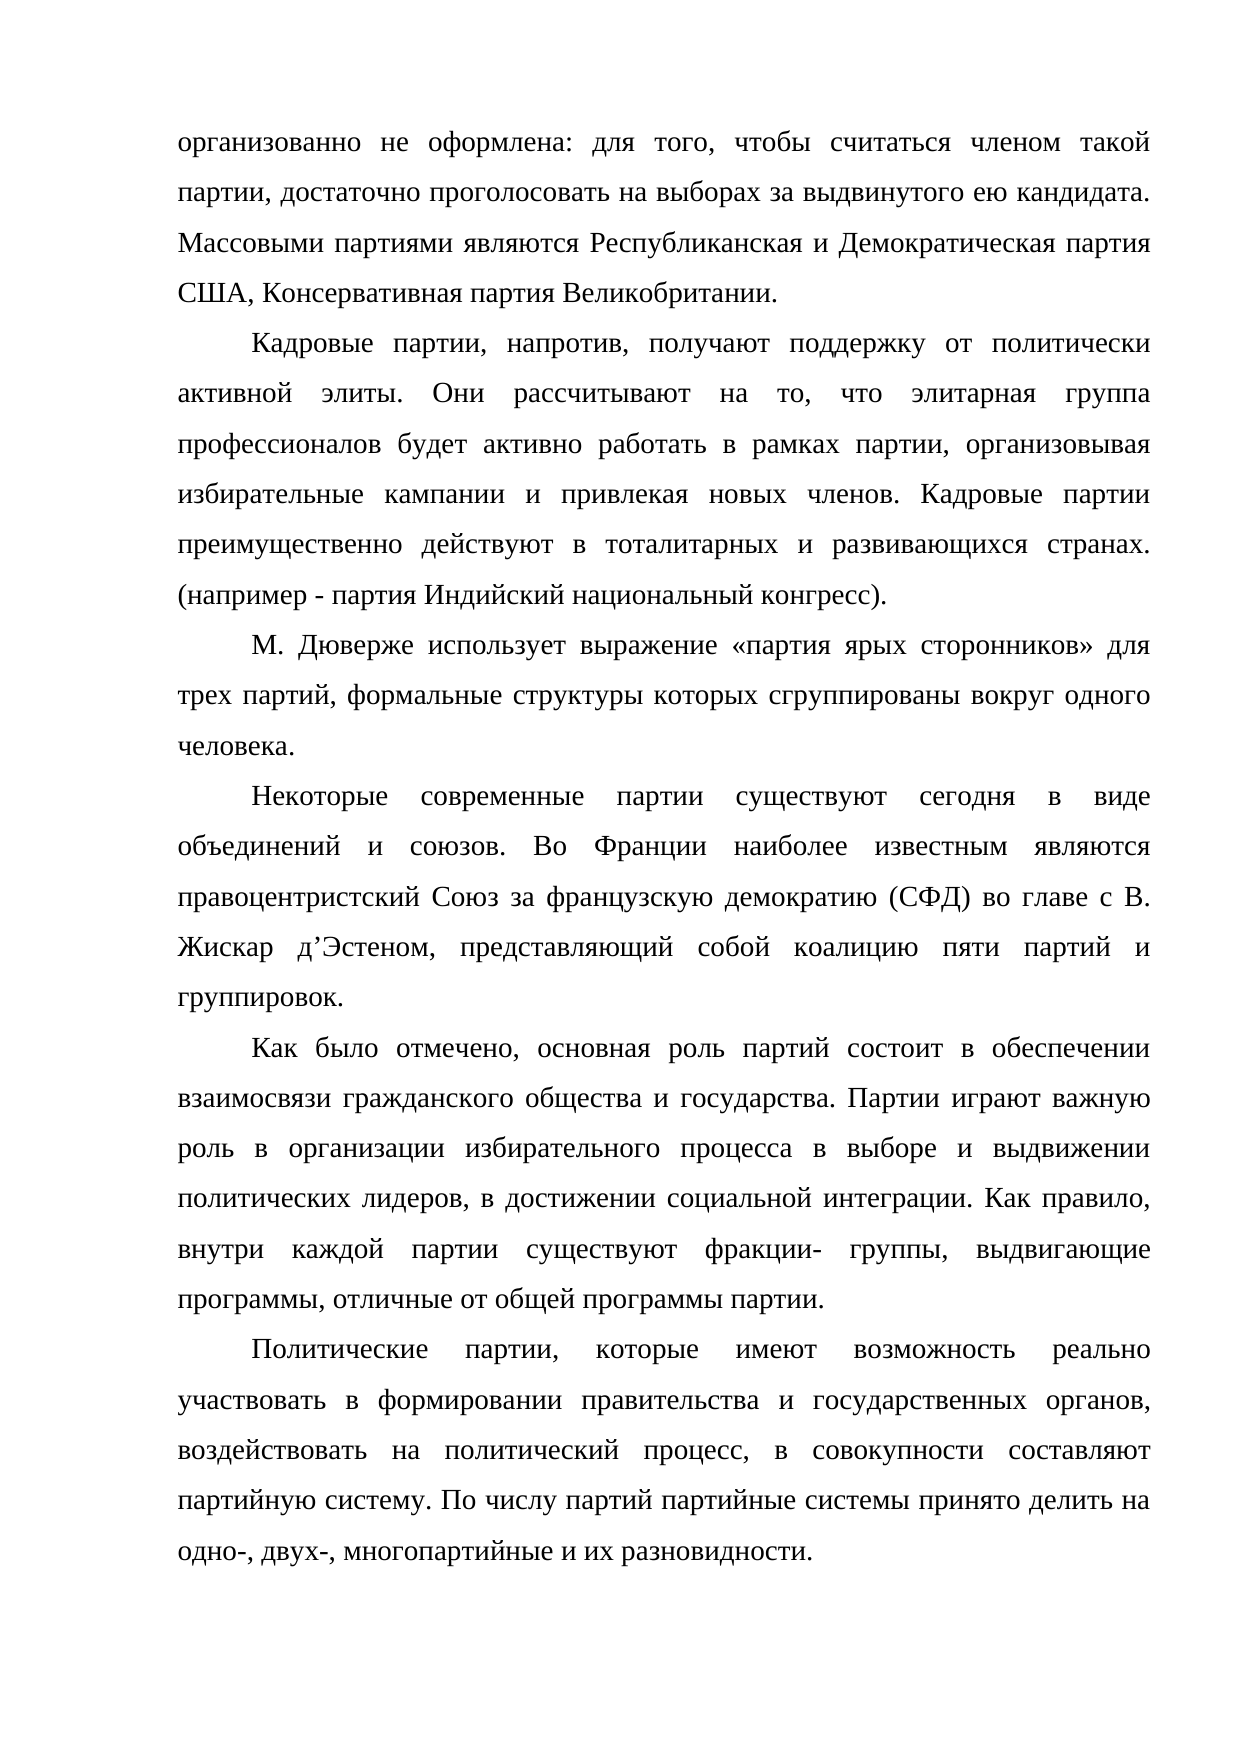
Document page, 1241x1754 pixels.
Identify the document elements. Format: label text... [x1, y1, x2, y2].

text М. Дюверже использует выражение «партия ярых сторонников» для трех партий, формальные структуры которых сгруппированы вокруг одного человека. [177, 627, 1152, 761]
text Как было отмечено, основная роль партий состоит в обеспечении взаимосвязи гражданского общества и государства. Партии играют важную роль в организации избирательного процесса в выборе и выдвижении политических лидеров, в достижении социальной интеграции. Как правило, внутри каждой партии существуют фракции- группы, выдвигающие программы, отличные от общей программы партии. [177, 1030, 1152, 1315]
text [177, 124, 1152, 308]
text Кадровые партии, напротив, получают поддержку от политически активной элиты. Они рассчитывают на то, что элитарная группа профессионалов будет активно работать в рамках партии, организовывая избирательные кампании и привлекая новых членов. Кадровые партии преимущественно действуют в тоталитарных и развивающихся странах. (например - партия Индийский национальный конгресс). [177, 325, 1152, 610]
text Некоторые современные партии существуют сегодня в виде объединений и союзов. Во Франции наиболее известным являются правоцентристский Союз за французскую демократию (СФД) во главе с В. Жискар д’Эстеном, представляющий собой коалицию пяти партий и группировок. [177, 778, 1152, 1013]
text Политические партии, которые имеют возможность реально участвовать в формировании правительства и государственных органов, воздействовать на политический процесс, в совокупности составляют партийную систему. По числу партий партийные системы принято делить на одно-, двух-, многопартийные и их разновидности. [177, 1332, 1152, 1566]
